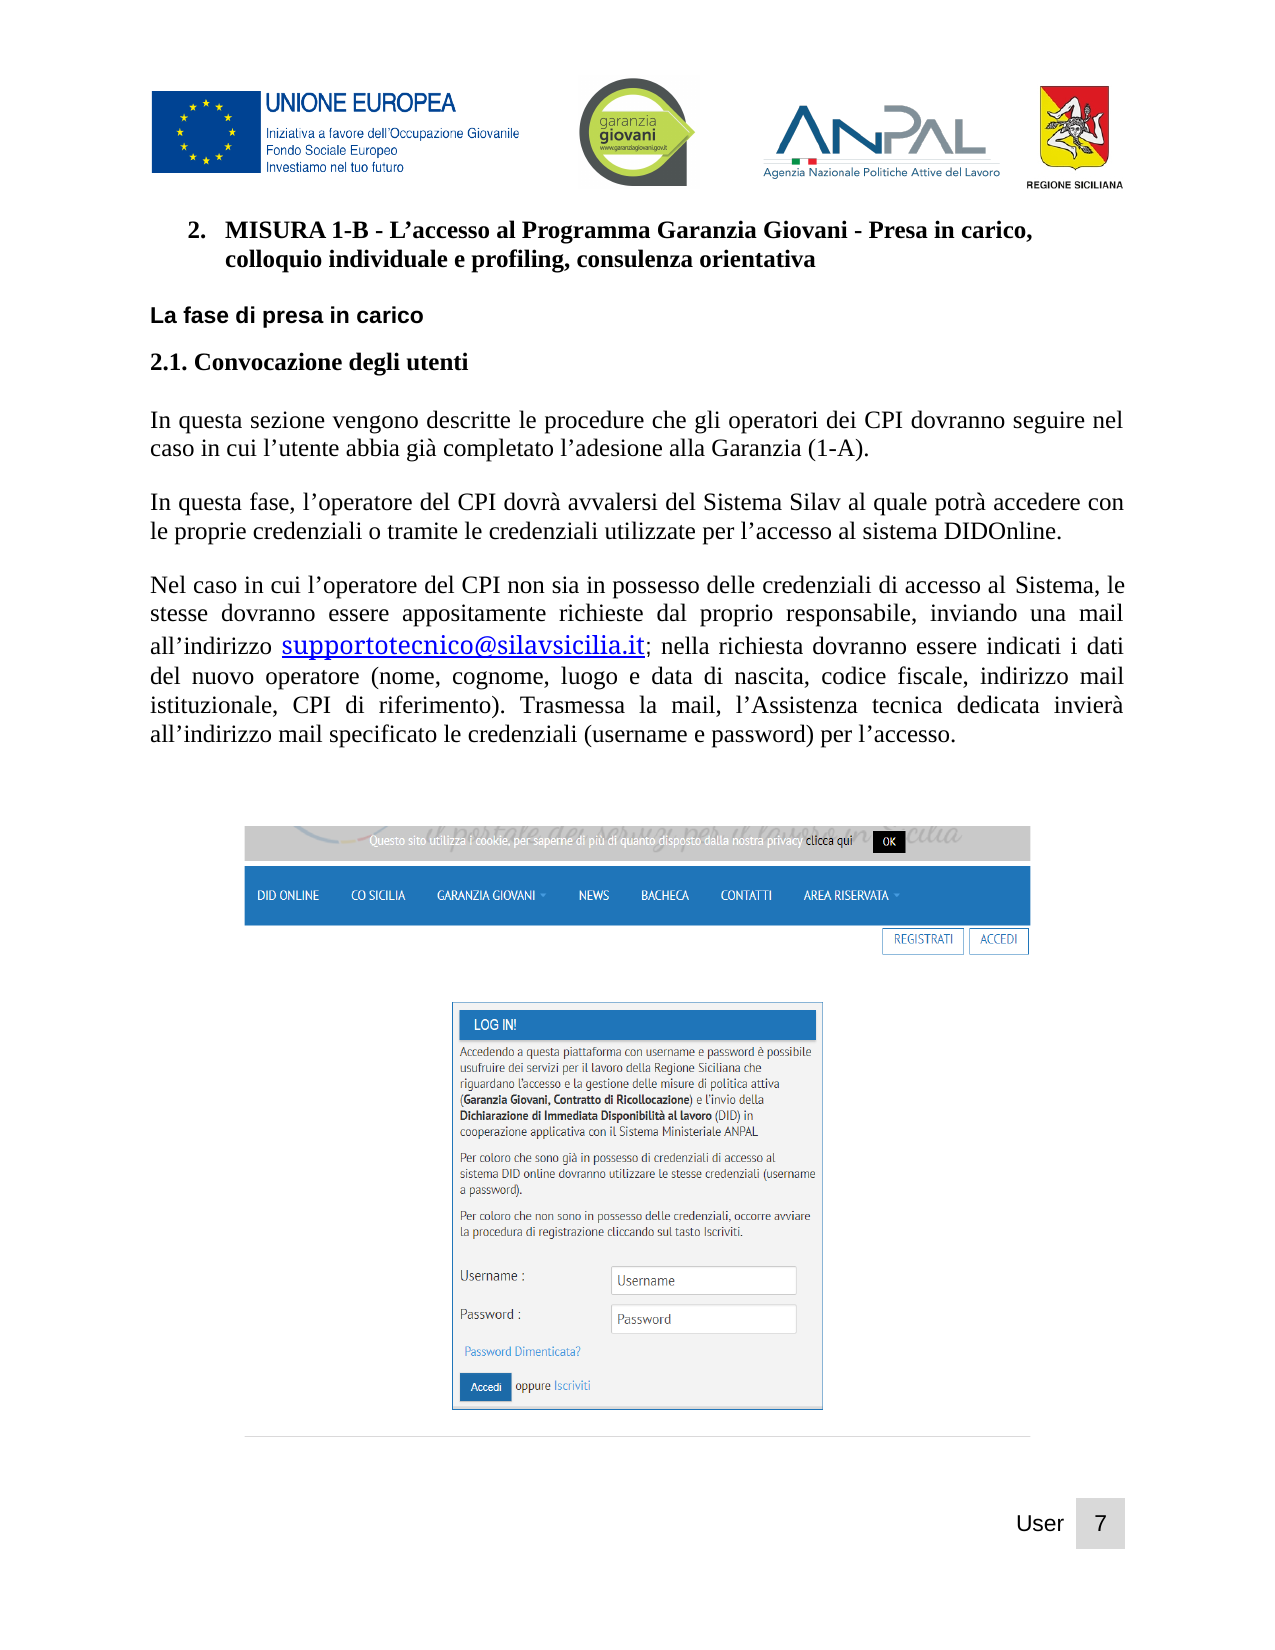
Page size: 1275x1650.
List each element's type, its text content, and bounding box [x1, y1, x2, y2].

picture [759, 97, 1003, 189]
text In questa sezione vengono descritte le procedure che gli operatori dei CPI dovranno seguire nel caso in cui l’utente abbia già completato l’adesione alla Garanzia (1-A). [150, 405, 1125, 462]
text La fase di presa in carico [150, 302, 1125, 328]
picture [1025, 84, 1124, 189]
picture [577, 75, 700, 189]
text Nel caso in cui l’operatore del CPI non sia in possesso delle credenziali di accesso al Sistema, le stesse dovranno essere appositamente richieste dal proprio responsabile, inviando una mail all’indirizzo supportotecnico@silavsicilia.it; nella richiesta dovranno essere indicati i dati del nuovo operatore (nome, cognome, luogo e data di nascita, codice fiscale, indirizzo mail istituzionale, CPI di riferimento). Trasmessa la mail, l’Assistenza tecnica dedicata invierà all’indirizzo mail specificato le credenziali (username e password) per l’accesso. [150, 570, 1125, 748]
text In questa fase, l’operatore del CPI dovrà avvalersi del Sistema Silav al quale potrà accedere con le proprie credenziali o tramite le credenziali utilizzate per l’accesso al sistema DIDOnline. [150, 487, 1125, 545]
picture [151, 91, 519, 173]
subtitle 2.1. Convocazione degli utenti [150, 347, 1125, 376]
subtitle MISURA 1-B - L’accesso al Programma Garanzia Giovani - Presa in carico, colloquio individuale e profiling, consulenza orientativa [187, 215, 1125, 273]
picture [244, 826, 1031, 1440]
